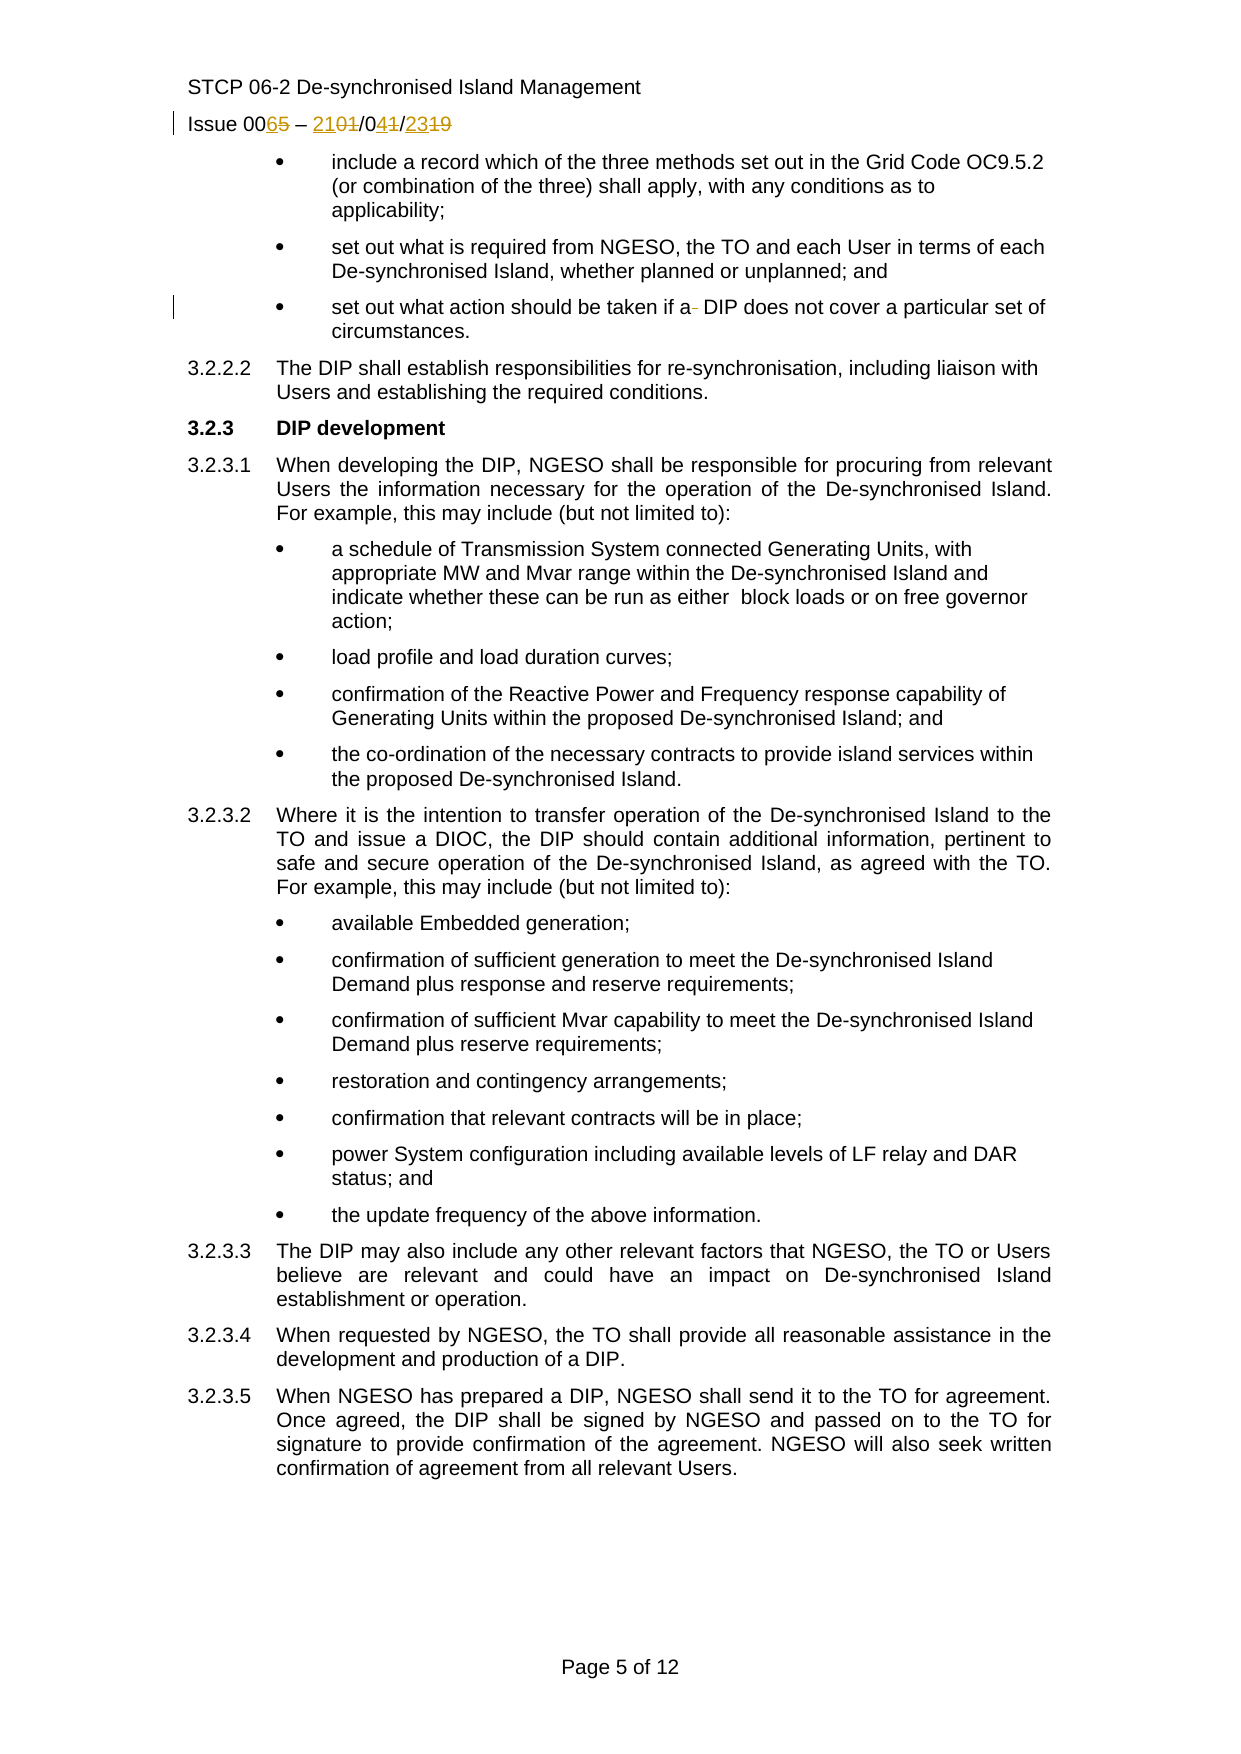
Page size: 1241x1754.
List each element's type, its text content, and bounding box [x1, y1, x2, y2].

subtitle restoration and contingency arrangements; [276, 1069, 1053, 1093]
subtitle confirmation of the Reactive Power and Frequency response capability of Generating Units within the proposed De-synchronised Island; and [276, 682, 1053, 730]
subtitle When developing the DIP, NGESO shall be responsible for procuring from relevant Users the information necessary for the operation of the De-synchronised Island. For example, this may include (but not limited to): [187, 452, 1053, 524]
subtitle set out what action should be taken if a DIP does not cover a particular set of circumstances. [276, 295, 1053, 343]
subtitle confirmation that relevant contracts will be in place; [276, 1105, 1053, 1129]
subtitle a schedule of Transmission System connected Generating Units, with appropriate MW and Mvar range within the De-synchronised Island and indicate whether these can be run as either block loads or on free governor action; [276, 537, 1053, 633]
subtitle When NGESO has prepared a DIP, NGESO shall send it to the TO for agreement. Once agreed, the DIP shall be signed by NGESO and passed on to the TO for signature to provide confirmation of the agreement. NGESO will also seek written confirmation of agreement from all relevant Users. [187, 1384, 1053, 1479]
subtitle include a record which of the three methods set out in the Grid Code OC9.5.2 (or combination of the three) shall apply, with any conditions as to applicability; [276, 150, 1053, 222]
subtitle confirmation of sufficient generation to meet the De-synchronised Island Demand plus response and reserve requirements; [276, 948, 1053, 996]
subtitle When requested by NGESO, the TO shall provide all reasonable assistance in the development and production of a DIP. [187, 1323, 1053, 1371]
subtitle the co-ordination of the necessary contracts to provide island services within the proposed De-synchronised Island. [276, 742, 1053, 790]
subtitle Where it is the intention to transfer operation of the De-synchronised Island to the TO and issue a DIOC, the DIP should contain additional information, pertinent to safe and secure operation of the De-synchronised Island, as agreed with the TO. For example, this may include (but not limited to): [187, 803, 1053, 899]
subtitle the update frequency of the above information. [276, 1202, 1053, 1226]
subtitle available Embedded generation; [276, 911, 1053, 935]
subtitle The DIP shall establish responsibilities for re-synchronisation, including liaison with Users and establishing the required conditions. [187, 356, 1053, 403]
subtitle set out what is required from NGESO, the TO and each User in terms of each De-synchronised Island, whether planned or unplanned; and [276, 234, 1053, 282]
subtitle confirmation of sufficient Mvar capability to meet the De-synchronised Island Demand plus reserve requirements; [276, 1008, 1053, 1056]
subtitle DIP development [187, 416, 1053, 440]
subtitle power System configuration including available levels of LF relay and DAR status; and [276, 1142, 1053, 1190]
subtitle load profile and load duration curves; [276, 645, 1053, 669]
subtitle The DIP may also include any other relevant factors that NGESO, the TO or Users believe are relevant and could have an impact on De-synchronised Island establishment or operation. [187, 1239, 1053, 1311]
